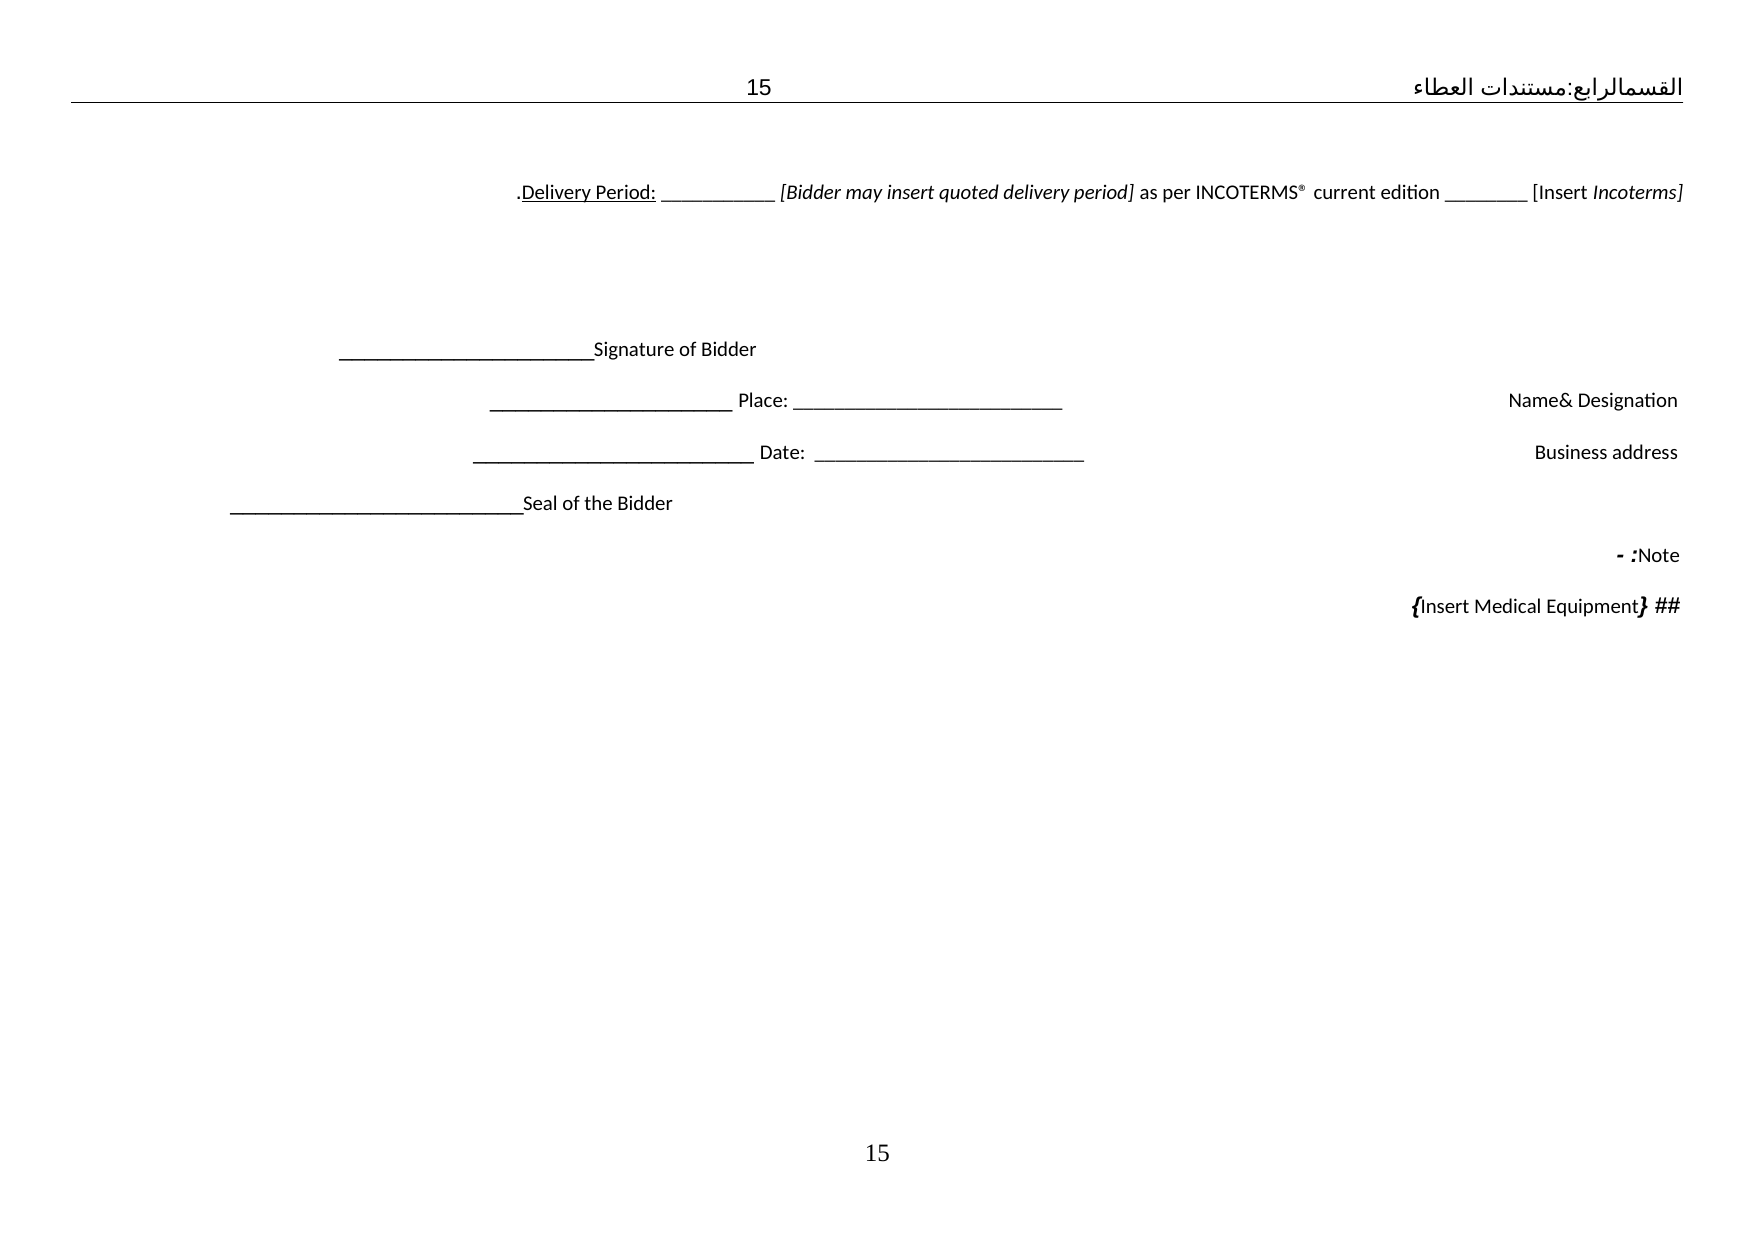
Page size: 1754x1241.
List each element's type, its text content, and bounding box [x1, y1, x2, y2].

text Place: __________________________ Name& Designation ___________________ [0, 386, 1680, 413]
text Seal of the Bidder_______________________ [0, 489, 1680, 516]
text ## {Insert Medical Equipment} [0, 592, 1680, 619]
text Signature of Bidder____________________ [0, 335, 1665, 362]
text Date: __________________________ Business address ______________________ [0, 438, 1680, 464]
text Note: - [0, 541, 1680, 567]
text Delivery Period: ___________ [Bidder may insert quoted delivery period] as per INCOTERMS® current edition ________ [Insert Incoterms]. [71, 178, 1683, 204]
